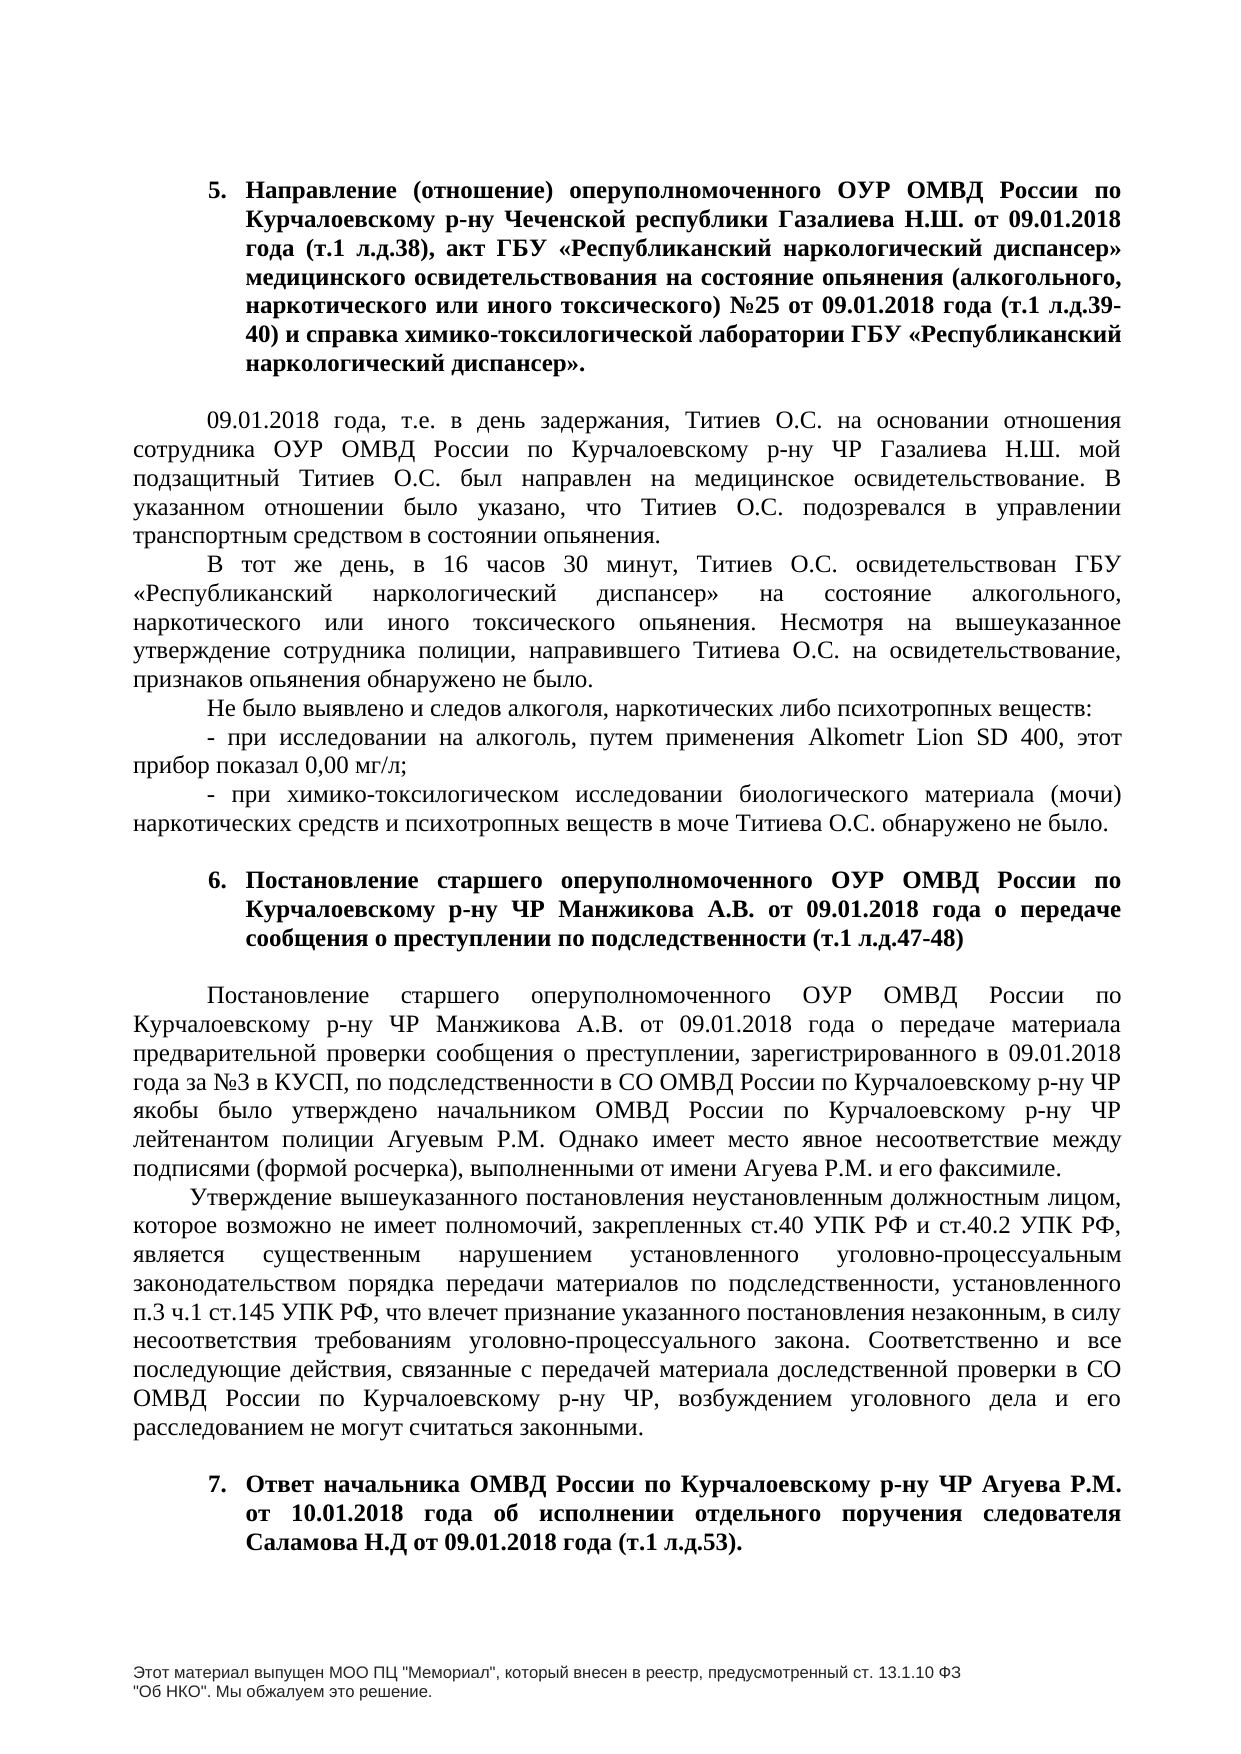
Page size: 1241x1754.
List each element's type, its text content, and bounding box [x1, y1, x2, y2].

text Утверждение вышеуказанного постановления неустановленным должностным лицом, которое возможно не имеет полномочий, закрепленных ст.40 УПК РФ и ст.40.2 УПК РФ, является существенным нарушением установленного уголовно-процессуальным законодательством порядка передачи материалов по подследственности, установленного п.3 ч.1 ст.145 УПК РФ, что влечет признание указанного постановления незаконным, в силу несоответствия требованиям уголовно-процессуального закона. Соответственно и все последующие действия, связанные с передачей материала доследственной проверки в СО ОМВД России по Курчалоевскому р-ну ЧР, возбуждением уголовного дела и его расследованием не могут считаться законными. [133, 1182, 1122, 1441]
text - при исследовании на алкоголь, путем применения Alkometr Lion SD 400, этот прибор показал 0,00 мг/л; [133, 722, 1122, 779]
text В тот же день, в 16 часов 30 минут, Титиев О.С. освидетельствован ГБУ «Республиканский наркологический диспансер» на состояние алкогольного, наркотического или иного токсического опьянения. Несмотря на вышеуказанное утверждение сотрудника полиции, направившего Титиева О.С. на освидетельствование, признаков опьянения обнаружено не было. [133, 549, 1122, 693]
list Направление (отношение) оперуполномоченного ОУР ОМВД России по Курчалоевскому р-ну Чеченской республики Газалиева Н.Ш. от 09.01.2018 года (т.1 л.д.38), акт ГБУ «Республиканский наркологический диспансер» медицинского освидетельствования на состояние опьянения (алкогольного, наркотического или иного токсического) №25 от 09.01.2018 года (т.1 л.д.39-40) и справка химико-токсилогической лаборатории ГБУ «Республиканский наркологический диспансер». [208, 176, 1122, 377]
list Постановление старшего оперуполномоченного ОУР ОМВД России по Курчалоевскому р-ну ЧР Манжикова А.В. от 09.01.2018 года о передаче сообщения о преступлении по подследственности (т.1 л.д.47-48) [208, 866, 1122, 952]
text Постановление старшего оперуполномоченного ОУР ОМВД России по Курчалоевскому р-ну ЧР Манжикова А.В. от 09.01.2018 года о передаче материала предварительной проверки сообщения о преступлении, зарегистрированного в 09.01.2018 года за №3 в КУСП, по подследственности в СО ОМВД России по Курчалоевскому р-ну ЧР якобы было утверждено начальником ОМВД России по Курчалоевскому р-ну ЧР лейтенантом полиции Агуевым Р.М. Однако имеет место явное несоответствие между подписями (формой росчерка), выполненными от имени Агуева Р.М. и его факсимиле. [133, 981, 1122, 1182]
text - при химико-токсилогическом исследовании биологического материала (мочи) наркотических средств и психотропных веществ в моче Титиева О.С. обнаружено не было. [133, 779, 1122, 837]
text Не было выявлено и следов алкоголя, наркотических либо психотропных веществ: [133, 693, 1122, 722]
list Ответ начальника ОМВД России по Курчалоевскому р-ну ЧР Агуева Р.М. от 10.01.2018 года об исполнении отдельного поручения следователя Саламова Н.Д от 09.01.2018 года (т.1 л.д.53). [208, 1469, 1122, 1556]
text 09.01.2018 года, т.е. в день задержания, Титиев О.С. на основании отношения сотрудника ОУР ОМВД России по Курчалоевскому р-ну ЧР Газалиева Н.Ш. мой подзащитный Титиев О.С. был направлен на медицинское освидетельствование. В указанном отношении было указано, что Титиев О.С. подозревался в управлении транспортным средством в состоянии опьянения. [133, 406, 1122, 549]
